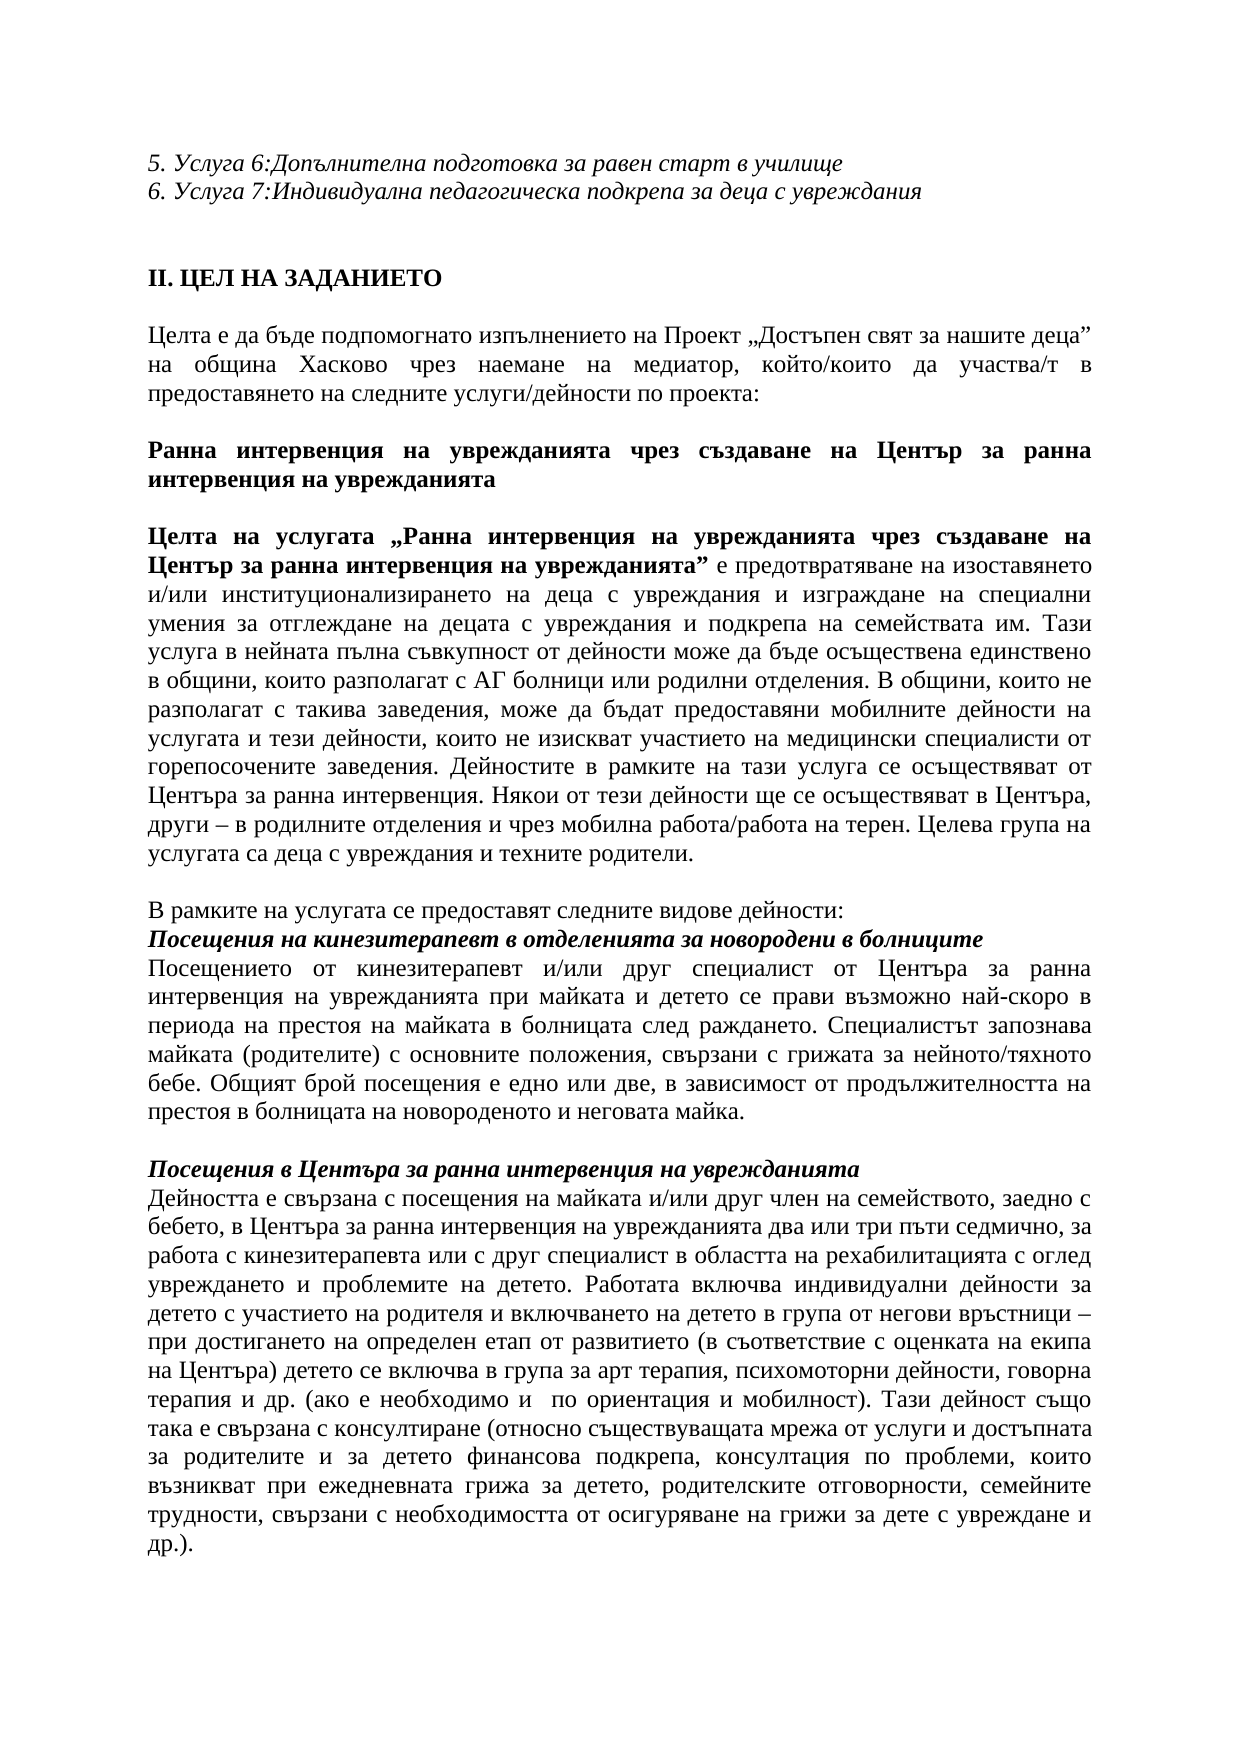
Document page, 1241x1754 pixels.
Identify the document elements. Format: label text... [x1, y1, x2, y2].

text Посещения на кинезитерапевт в отделенията за новородени в болниците [148, 924, 1093, 953]
text Целта на услугата „Ранна интервенция на уврежданията чрез създаване на Център за ранна интервенция на уврежданията” е предотвратяване на изоставянето и/или институционализирането на деца с увреждания и изграждане на специални умения за отглеждане на децата с увреждания и подкрепа на семействата им. Тази услуга в нейната пълна съвкупност от дейности може да бъде осъществена единствено в общини, които разполагат с АГ болници или родилни отделения. В общини, които не разполагат с такива заведения, може да бъдат предоставяни мобилните дейности на услугата и тези дейности, които не изискват участието на медицински специалисти от горепосочените заведения. Дейностите в рамките на тази услуга се осъществяват от Центъра за ранна интервенция. Някои от тези дейности ще се осъществяват в Центъра, други – в родилните отделения и чрез мобилна работа/работа на терен. Целева група на услугата са деца с увреждания и техните родители. [148, 521, 1093, 866]
text Дейността е свързана с посещения на майката и/или друг член на семейството, заедно с бебето, в Центъра за ранна интервенция на уврежданията два или три пъти седмично, за работа с кинезитерапевта или с друг специалист в областта на рехабилитацията с оглед увреждането и проблемите на детето. Работата включва индивидуални дейности за детето с участието на родителя и включването на детето в група от негови връстници – при достигането на определен етап от развитието (в съответствие с оценката на екипа на Центъра) детето се включва в група за арт терапия, психомоторни дейности, говорна терапия и др. (ако е необходимо и по ориентация и мобилност). Тази дейност също така е свързана с консултиране (относно съществуващата мрежа от услуги и достъпната за родителите и за детето финансова подкрепа, консултация по проблеми, които възникват при ежедневната грижа за детето, родителските отговорности, семейните трудности, свързани с необходимостта от осигуряване на грижи за дете с увреждане и др.). [148, 1183, 1093, 1556]
text В рамките на услугата се предоставят следните видове дейности: [148, 895, 1093, 924]
text II. ЦЕЛ НА ЗАДАНИЕТО [148, 263, 1093, 291]
text 6. Услуга 7:Индивидуална педагогическа подкрепа за деца с увреждания [148, 176, 1093, 205]
text 5. Услуга 6:Допълнителна подготовка за равен старт в училище [148, 148, 1093, 176]
text Посещението от кинезитерапевт и/или друг специалист от Центъра за ранна интервенция на уврежданията при майката и детето се прави възможно най-скоро в периода на престоя на майката в болницата след раждането. Специалистът запознава майката (родителите) с основните положения, свързани с грижата за нейното/тяхното бебе. Общият брой посещения е едно или две, в зависимост от продължителността на престоя в болницата на новороденото и неговата майка. [148, 953, 1093, 1125]
text Ранна интервенция на уврежданията чрез създаване на Център за ранна интервенция на уврежданията [148, 435, 1093, 493]
text Целта е да бъде подпомогнато изпълнението на Проект „Достъпен свят за нашите деца” на община Хасково чрез наемане на медиатор, който/които да участва/т в предоставянето на следните услуги/дейности по проекта: [148, 320, 1093, 406]
list Посещения в Центъра за ранна интервенция на уврежданията [148, 1154, 1093, 1183]
